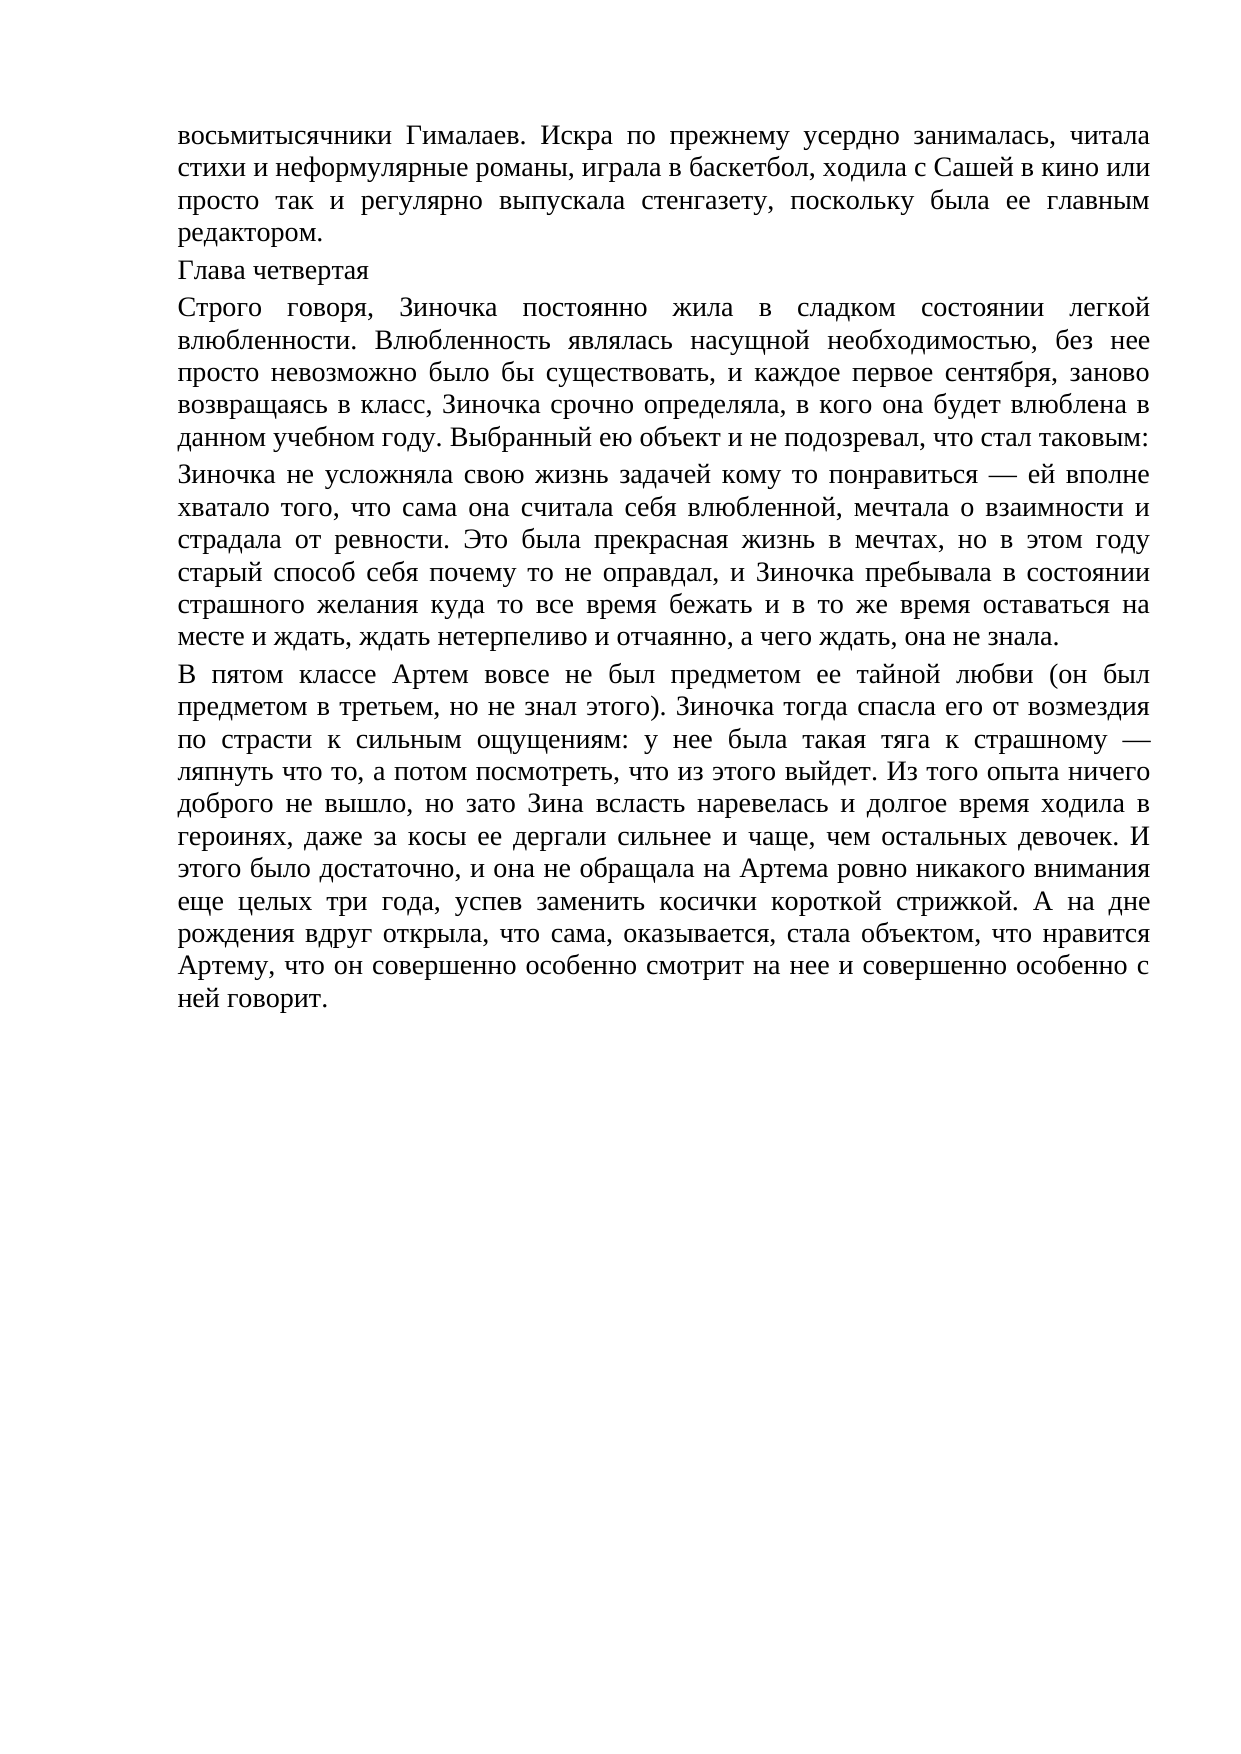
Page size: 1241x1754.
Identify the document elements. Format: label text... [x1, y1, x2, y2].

text Строго говоря, Зиночка постоянно жила в сладком состоянии легкой влюбленности. Влюбленность являлась насущной необходимостью, без нее просто невозможно было бы существовать, и каждое первое сентября, заново возвращаясь в класс, Зиночка срочно определяла, в кого она будет влюблена в данном учебном году. Выбранный ею объект и не подозревал, что стал таковым: [177, 290, 1152, 452]
text В пятом классе Артем вовсе не был предметом ее тайной любви (он был предметом в третьем, но не знал этого). Зиночка тогда спасла его от возмездия по страсти к сильным ощущениям: у нее была такая тяга к страшному — ляпнуть что то, а потом посмотреть, что из этого выйдет. Из того опыта ничего доброго не вышло, но зато Зина всласть наревелась и долгое время ходила в героинях, даже за косы ее дергали сильнее и чаще, чем остальных девочек. И этого было достаточно, и она не обращала на Артема ровно никакого внимания еще целых три года, успев заменить косички короткой стрижкой. А на дне рождения вдруг открыла, что сама, оказывается, стала объектом, что нравится Артему, что он совершенно особенно смотрит на нее и совершенно особенно с ней говорит. [177, 657, 1152, 1013]
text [177, 118, 1152, 248]
text Глава четвертая [177, 253, 1152, 285]
text Зиночка не усложняла свою жизнь задачей кому то понравиться — ей вполне хватало того, что сама она считала себя влюбленной, мечтала о взаимности и страдала от ревности. Это была прекрасная жизнь в мечтах, но в этом году старый способ себя почему то не оправдал, и Зиночка пребывала в состоянии страшного желания куда то все время бежать и в то же время оставаться на месте и ждать, ждать нетерпеливо и отчаянно, а чего ждать, она не знала. [177, 457, 1152, 652]
